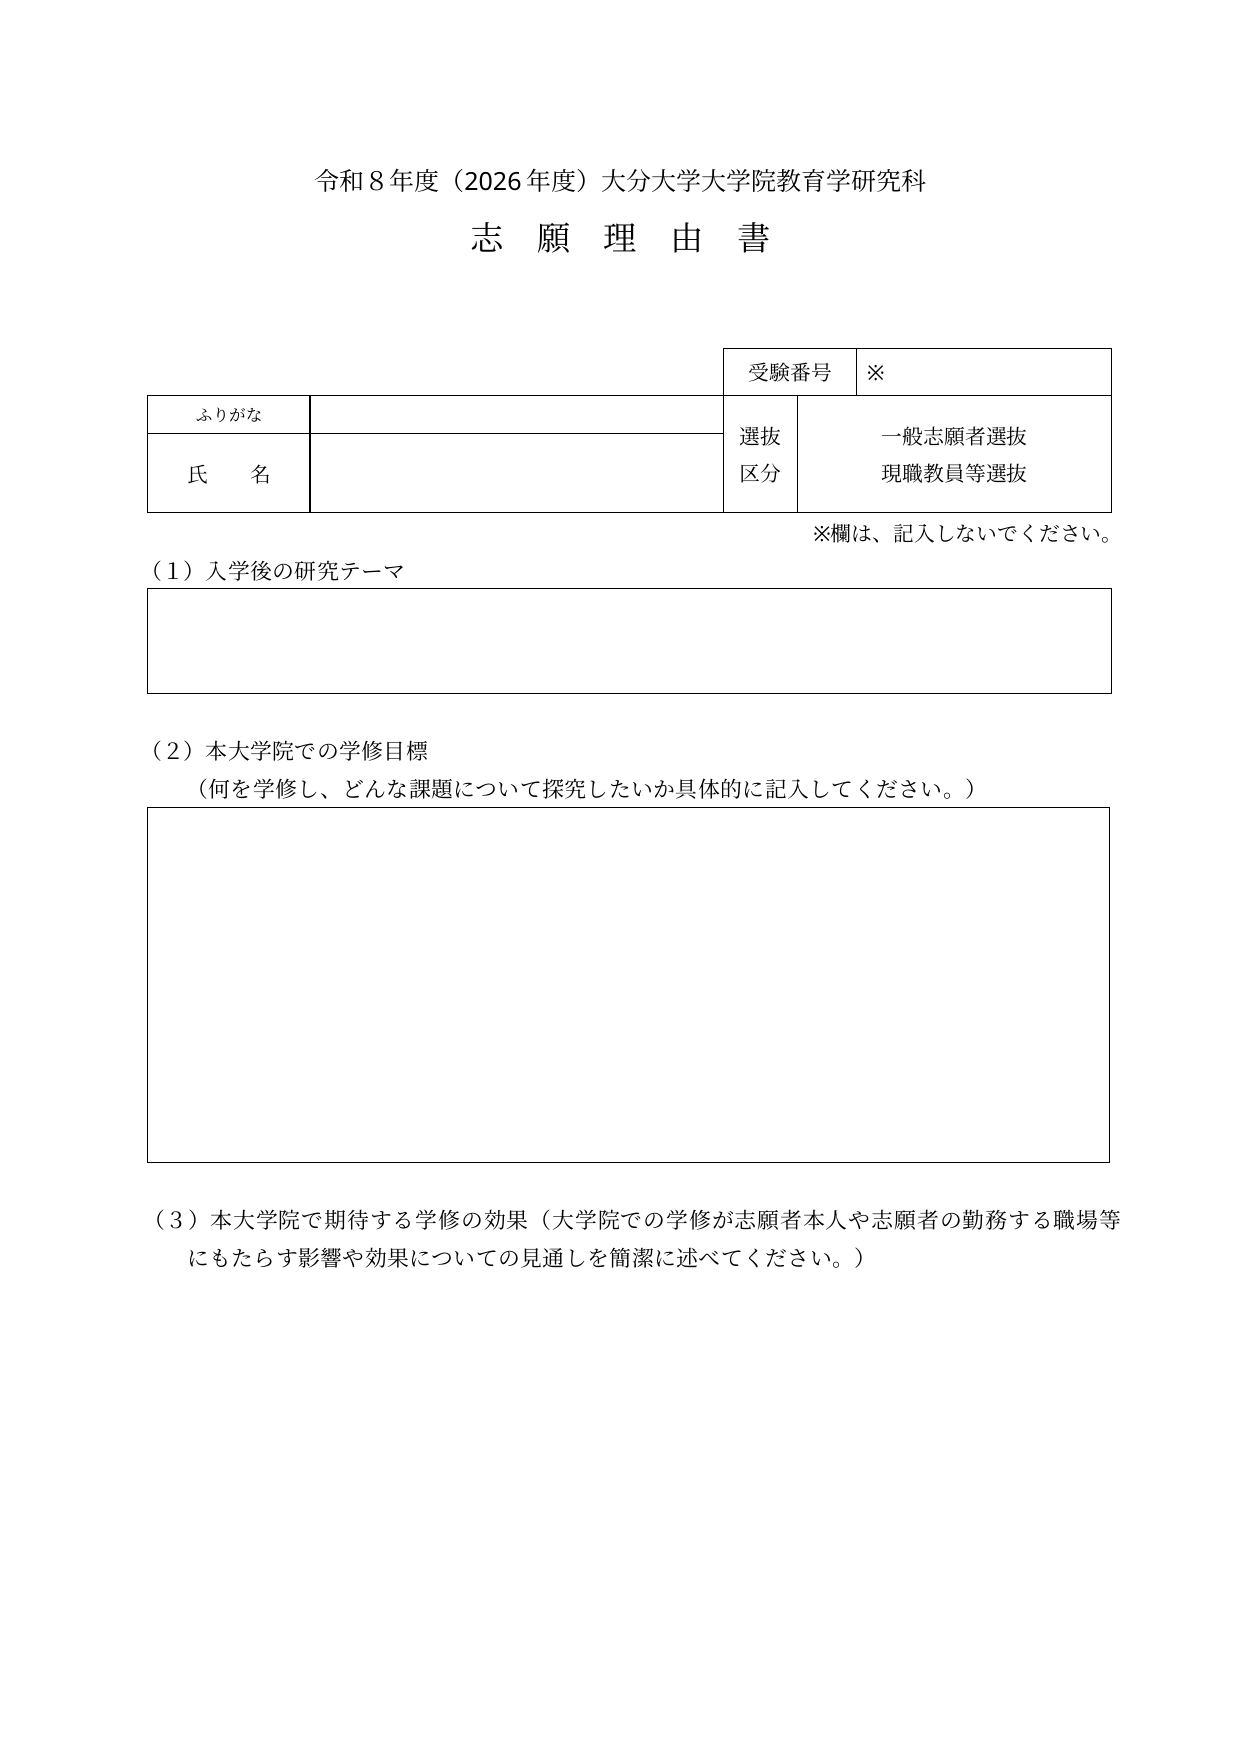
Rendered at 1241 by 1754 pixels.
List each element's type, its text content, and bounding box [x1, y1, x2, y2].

text （１）入学後の研究テーマ [118, 551, 1122, 588]
table_cell [311, 396, 723, 433]
table_header ※ [857, 349, 1111, 395]
table_cell [311, 434, 723, 512]
table_cell ふりがな [148, 396, 309, 433]
text （２）本大学院での学修目標 [118, 732, 1122, 769]
table_cell 選抜 区分 [724, 396, 797, 512]
table_header [148, 589, 1111, 693]
text 志 願 理 由 書 [118, 198, 1122, 273]
text （３）本大学院で期待する学修の効果（大学院での学修が志願者本人や志願者の勤務する職場等にもたらす影響や効果についての見通しを簡潔に述べてください。） [143, 1201, 1122, 1276]
table_cell 一般志願者選抜 現職教員等選抜 [798, 396, 1111, 512]
table_header 受験番号 [724, 349, 856, 395]
table_cell 氏 名 [148, 434, 309, 512]
text （何を学修し、どんな課題について探究したいか具体的に記入してください。） [118, 769, 1122, 807]
text 令和８年度（2026年度）大分大学大学院教育学研究科 [118, 161, 1122, 198]
table_header [148, 808, 1109, 1162]
text ※欄は、記入しないでください。 [118, 513, 1122, 551]
